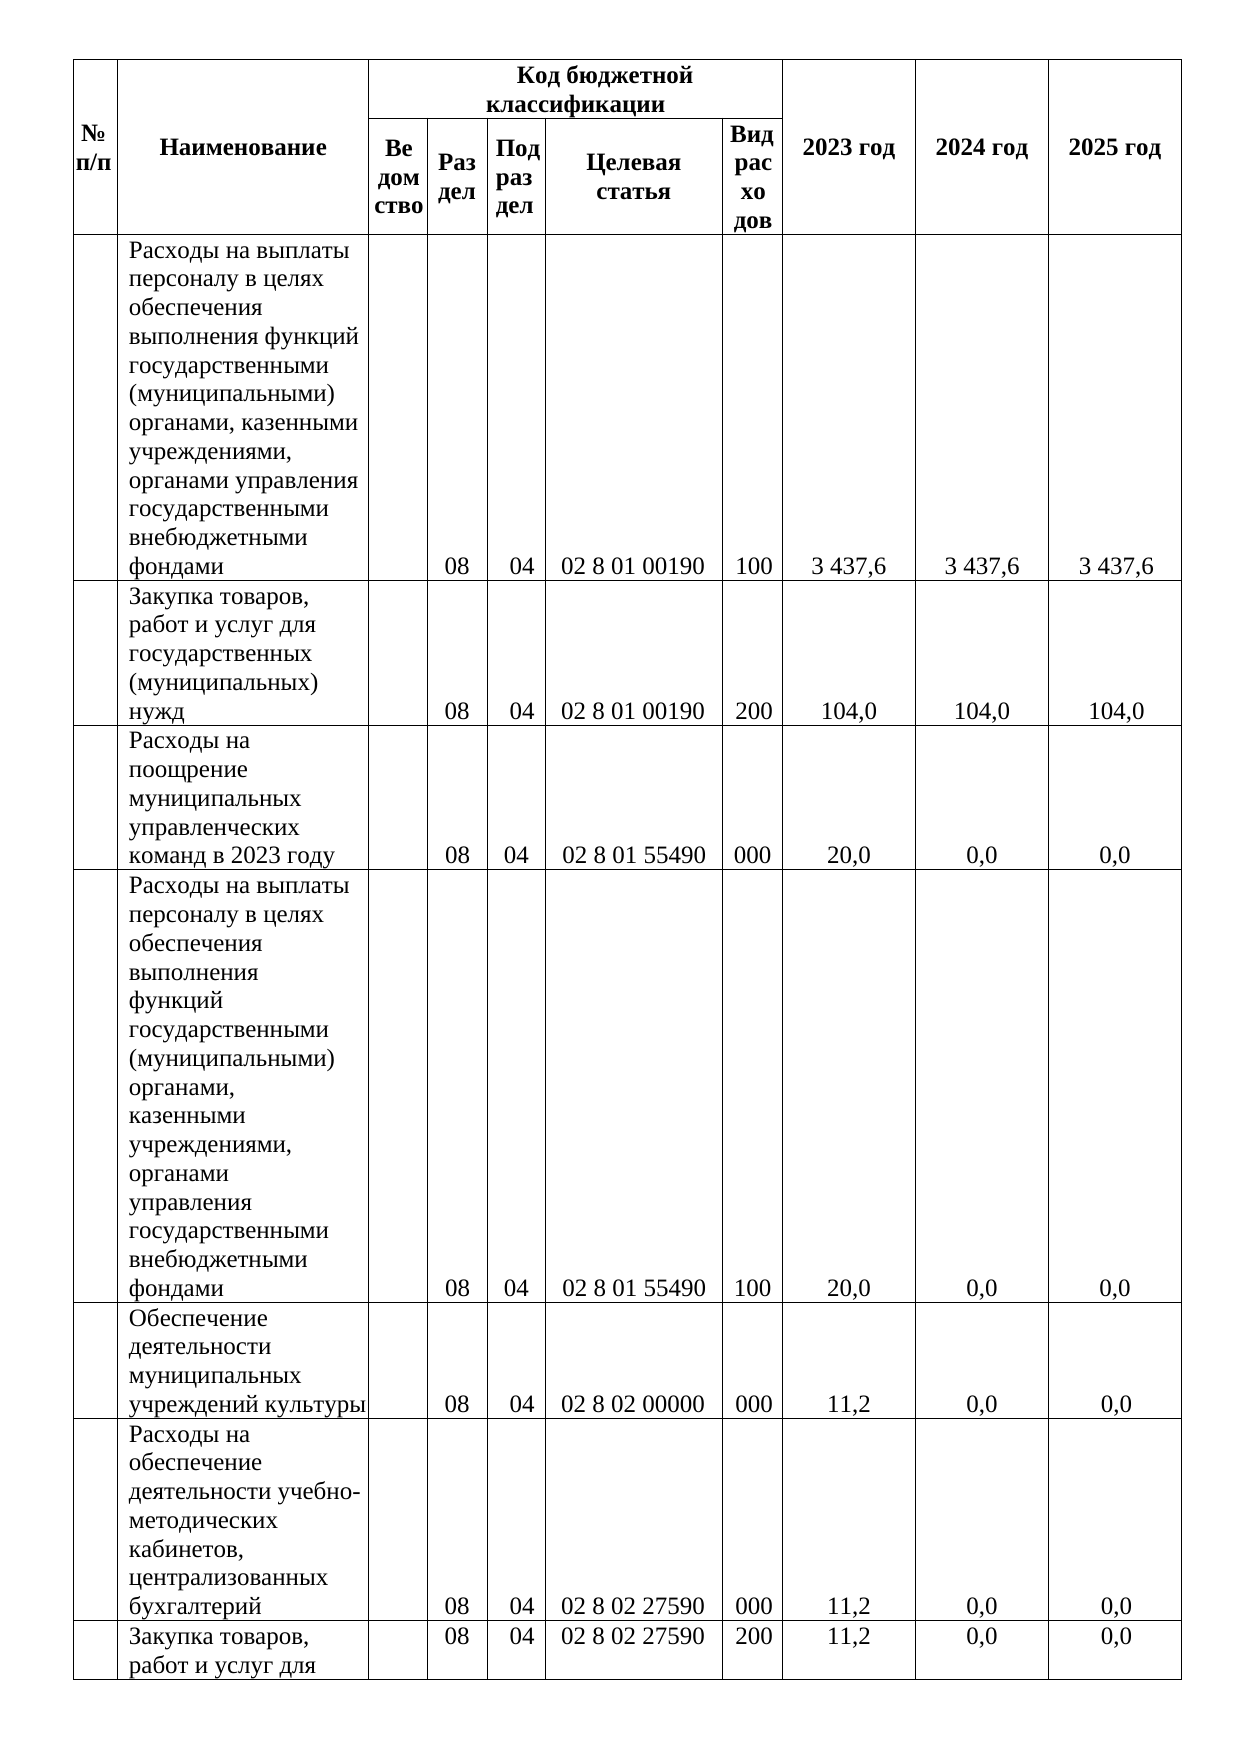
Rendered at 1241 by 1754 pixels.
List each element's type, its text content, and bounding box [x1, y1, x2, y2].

table_cell 000 [723, 1303, 782, 1418]
table_cell 0,0 [1049, 870, 1181, 1302]
table_cell 08 [428, 581, 487, 724]
table_cell 04 [488, 1303, 545, 1418]
table_cell [369, 870, 427, 1302]
table_cell 08 [428, 235, 487, 580]
table_cell Раз дел [428, 119, 487, 234]
table_cell 104,0 [1049, 581, 1181, 724]
table_cell Под раз дел [488, 119, 545, 234]
table_cell 0,0 [916, 726, 1048, 869]
table_cell [369, 1621, 427, 1678]
table_cell 000 [723, 726, 782, 869]
table_cell 200 [723, 1621, 782, 1678]
table_header № п/п [74, 60, 117, 234]
table_cell Обеспечение деятельности муниципальных учреждений культуры [118, 1303, 368, 1418]
table_cell 0,0 [916, 1419, 1048, 1620]
table_cell 04 [488, 1621, 545, 1678]
table_cell 08 [428, 1303, 487, 1418]
table_cell 0,0 [1049, 1419, 1181, 1620]
table_cell 08 [428, 870, 487, 1302]
table_cell 20,0 [783, 726, 915, 869]
table_cell [369, 1419, 427, 1620]
table_cell 3 437,6 [1049, 235, 1181, 580]
table_cell 08 [428, 726, 487, 869]
table_cell 0,0 [1049, 1621, 1181, 1678]
table_cell 3 437,6 [783, 235, 915, 580]
table_cell 104,0 [783, 581, 915, 724]
table_cell [74, 1621, 117, 1678]
table_cell 02 8 01 00190 [546, 235, 722, 580]
table_cell [74, 235, 117, 580]
table_cell 000 [723, 1419, 782, 1620]
table_cell [369, 235, 427, 580]
table_cell Вид рас хо дов [723, 119, 782, 234]
table_header 2023 год [783, 60, 915, 234]
table_cell Расходы на выплаты персоналу в целях обеспечения выполнения функций государственными (муниципальными) органами, казенными учреждениями, органами управления государственными внебюджетными фондами [118, 870, 368, 1302]
table_cell 100 [723, 870, 782, 1302]
table_cell [74, 1419, 117, 1620]
table_cell 200 [723, 581, 782, 724]
table_cell 11,2 [783, 1621, 915, 1678]
table_cell [74, 870, 117, 1302]
table_cell 0,0 [1049, 1303, 1181, 1418]
table_cell 04 [488, 581, 545, 724]
table_cell 04 [488, 870, 545, 1302]
table_cell [369, 581, 427, 724]
table_cell 0,0 [916, 1621, 1048, 1678]
table_cell [74, 581, 117, 724]
table_cell 02 8 01 00190 [546, 581, 722, 724]
table_cell 04 [488, 235, 545, 580]
table_cell 02 8 02 27590 [546, 1419, 722, 1620]
table_cell 0,0 [1049, 726, 1181, 869]
table_header Наименование [118, 60, 368, 234]
table_header Код бюджетной классификации [369, 60, 782, 118]
table_cell [74, 726, 117, 869]
table_cell 08 [428, 1419, 487, 1620]
table_cell 02 8 01 55490 [546, 870, 722, 1302]
table_cell 02 8 02 27590 [546, 1621, 722, 1678]
table_cell 11,2 [783, 1303, 915, 1418]
table_cell 02 8 02 00000 [546, 1303, 722, 1418]
table_cell 04 [488, 726, 545, 869]
table_cell Ве дом ство [369, 119, 427, 234]
table_cell 08 [428, 1621, 487, 1678]
table_cell [369, 726, 427, 869]
table_cell 0,0 [916, 1303, 1048, 1418]
table_cell Расходы на выплаты персоналу в целях обеспечения выполнения функций государственными (муниципальными) органами, казенными учреждениями, органами управления государственными внебюджетными фондами [118, 235, 368, 580]
table_cell 0,0 [916, 870, 1048, 1302]
table_cell Расходы на поощрение муниципальных управленческих команд в 2023 году [118, 726, 368, 869]
table_cell Расходы на обеспечение деятельности учебно-методических кабинетов, централизованных бухгалтерий [118, 1419, 368, 1620]
table_cell Целевая статья [546, 119, 722, 234]
table_cell 104,0 [916, 581, 1048, 724]
table_header 2025 год [1049, 60, 1181, 234]
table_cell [118, 1621, 368, 1678]
table_cell 02 8 01 55490 [546, 726, 722, 869]
table_cell 11,2 [783, 1419, 915, 1620]
table_cell Закупка товаров, работ и услуг для государственных (муниципальных) нужд [118, 581, 368, 724]
table_cell 20,0 [783, 870, 915, 1302]
table_cell 100 [723, 235, 782, 580]
table_header 2024 год [916, 60, 1048, 234]
table_cell 3 437,6 [916, 235, 1048, 580]
table_cell [74, 1303, 117, 1418]
table_cell 04 [488, 1419, 545, 1620]
table_cell [369, 1303, 427, 1418]
